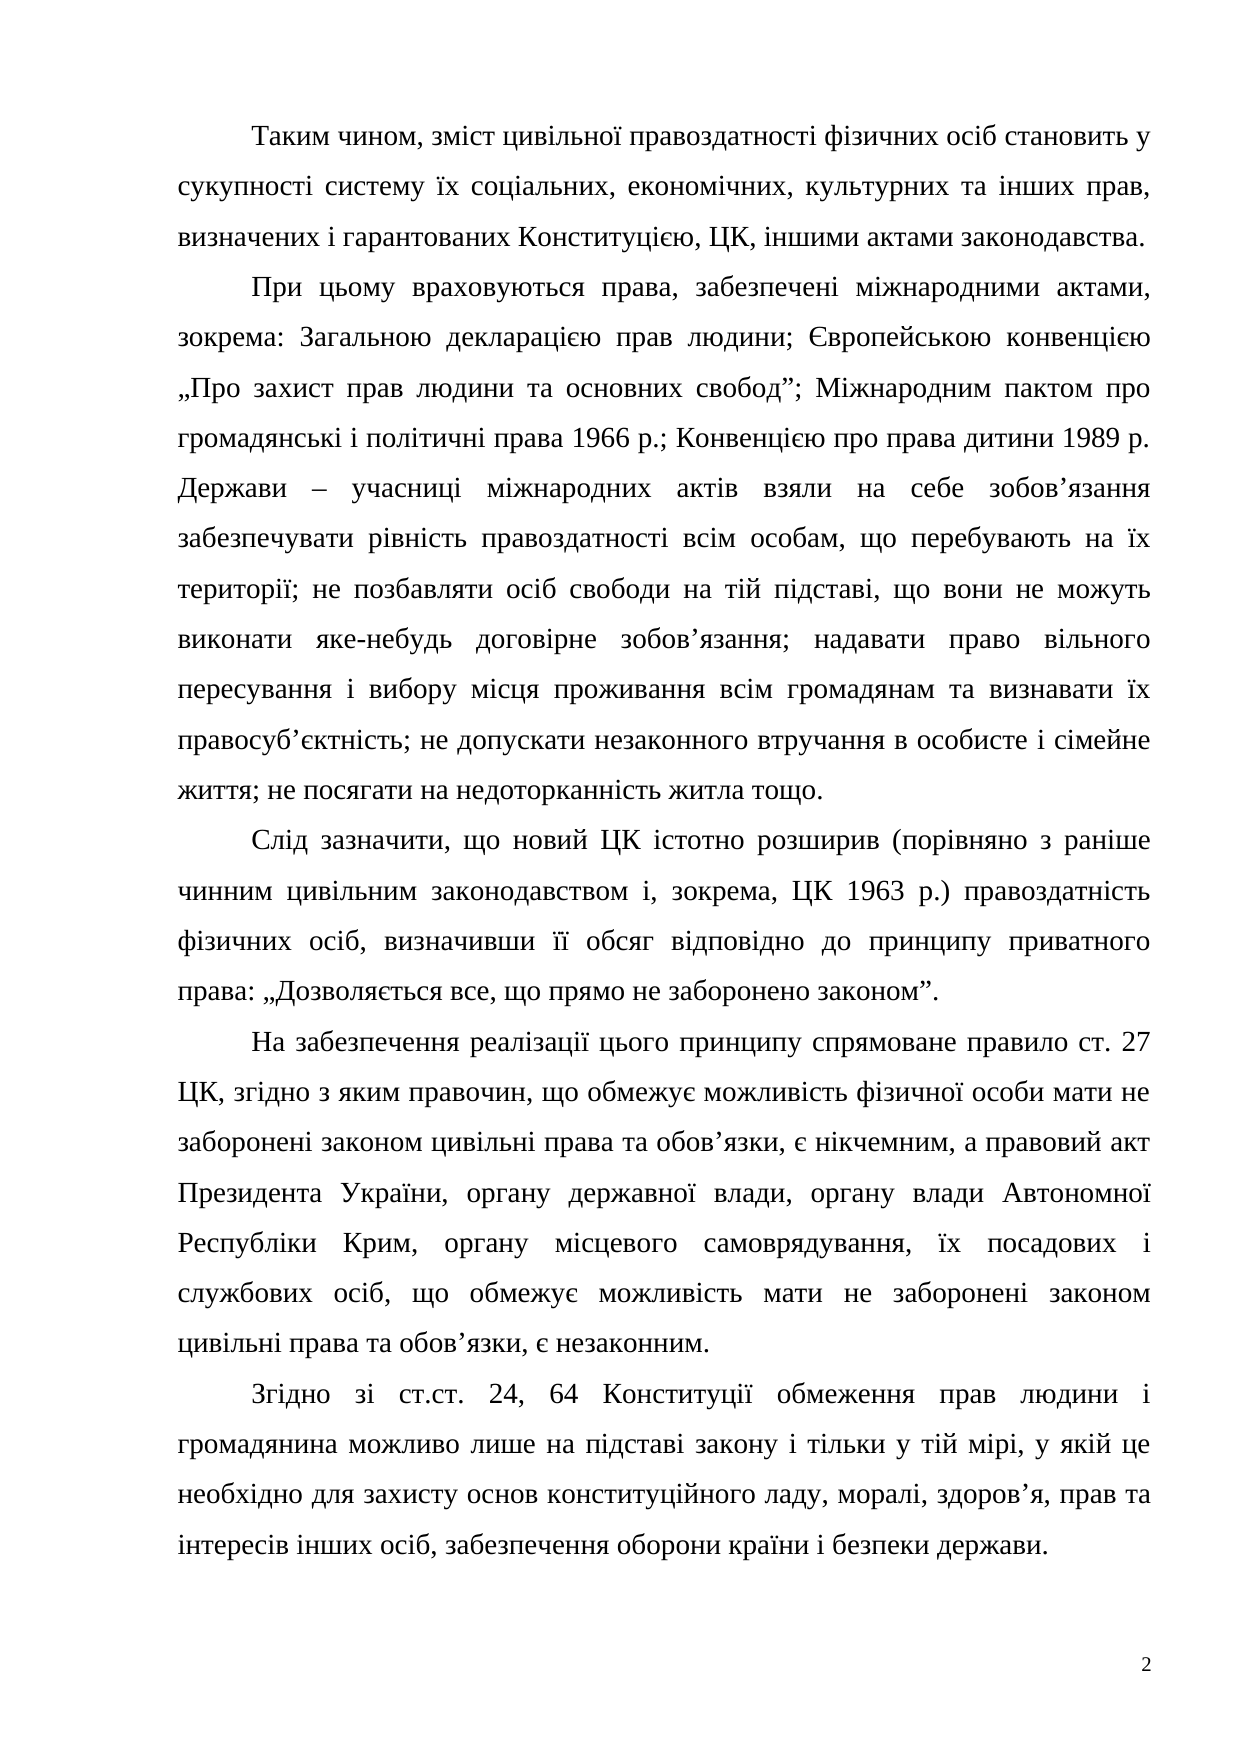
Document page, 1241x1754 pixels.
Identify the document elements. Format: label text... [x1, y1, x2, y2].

text Таким чином, зміст цивільної правоздатності фізичних осіб становить у сукупності систему їх соціальних, економічних, культурних та інших прав, визначених і гарантованих Конституцією, ЦК, іншими актами законодавства. [177, 118, 1152, 252]
text На забезпечення реалізації цього принципу спрямоване правило ст. 27 ЦК, згідно з яким правочин, що обмежує можливість фізичної особи мати не заборонені законом цивільні права та обов’язки, є нікчемним, а правовий акт Президента України, органу державної влади, органу влади Автономної Республіки Крим, органу місцевого самоврядування, їх посадових і службових осіб, що обмежує можливість мати не заборонені законом цивільні права та обов’язки, є незаконним. [177, 1024, 1152, 1359]
text Згідно зі ст.ст. 24, 64 Конституції обмеження прав людини і громадянина можливо лише на підставі закону і тільки у тій мірі, у якій це необхідно для захисту основ конституційного ладу, моралі, здоров’я, прав та інтересів інших осіб, забезпечення оборони країни і безпеки держави. [177, 1376, 1152, 1560]
text При цьому враховуються права, забезпечені міжнародними актами, зокрема: Загальною декларацією прав людини; Європейською конвенцією „Про захист прав людини та основних свобод”; Міжнародним пактом про громадянські і політичні права 1966 р.; Конвенцією про права дитини 1989 р. Держави – учасниці міжнародних актів взяли на себе зобов’язання забезпечувати рівність правоздатності всім особам, що перебувають на їх території; не позбавляти осіб свободи на тій підставі, що вони не можуть виконати яке-небудь договірне зобов’язання; надавати право вільного пересування і вибору місця проживання всім громадянам та визнавати їх правосуб’єктність; не допускати незаконного втручання в особисте і сімейне життя; не посягати на недоторканність житла тощо. [177, 269, 1152, 806]
text Слід зазначити, що новий ЦК істотно розширив (порівняно з раніше чинним цивільним законодавством і, зокрема, ЦК 1963 р.) правоздатність фізичних осіб, визначивши її обсяг відповідно до принципу приватного права: „Дозволяється все, що прямо не заборонено законом”. [177, 822, 1152, 1007]
